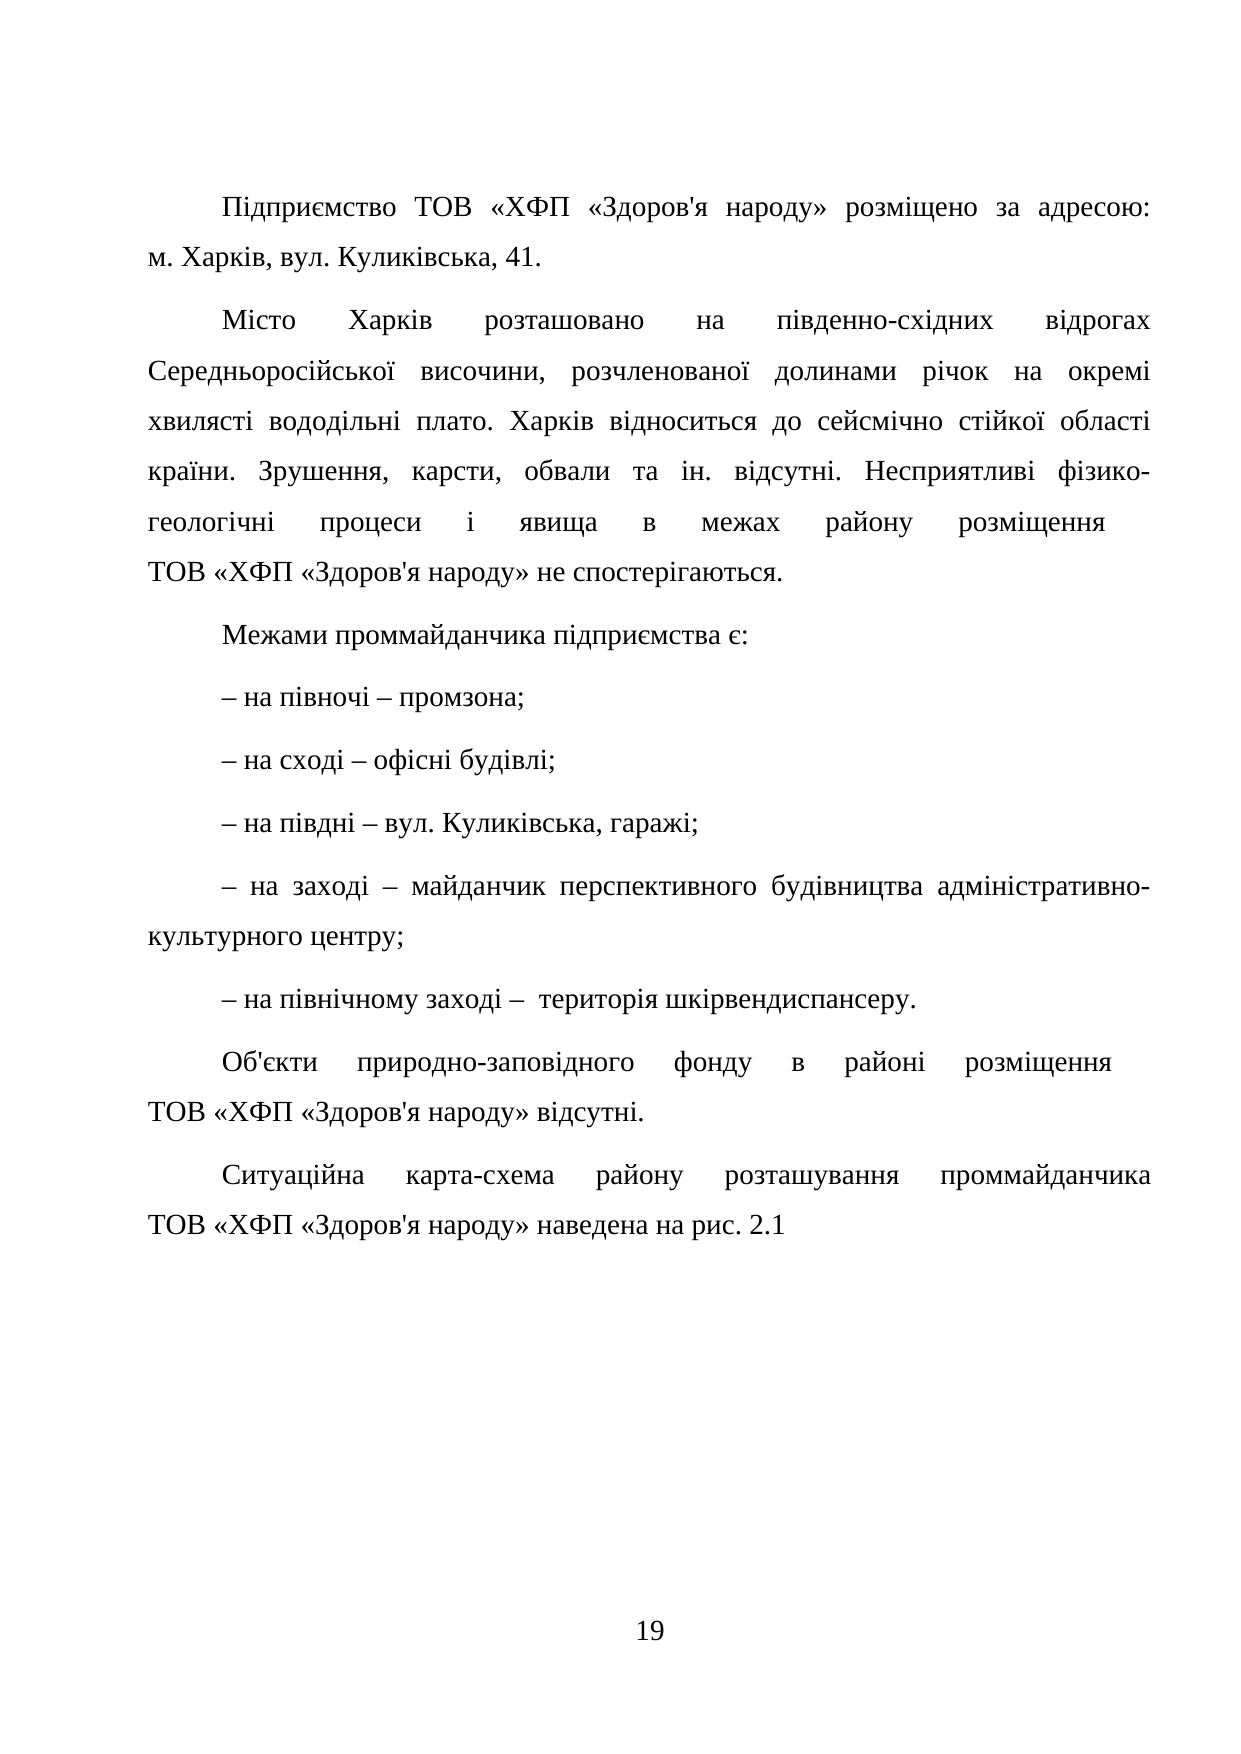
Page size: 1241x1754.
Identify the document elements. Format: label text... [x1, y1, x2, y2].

text – на заході – майданчик перспективного будівництва адміністративно-культурного центру; [148, 868, 1152, 952]
text – на півдні – вул. Куликівська, гаражі; [148, 805, 1152, 839]
text – на півночі – промзона; [148, 679, 1152, 713]
text – на сході – офісні будівлі; [148, 742, 1152, 776]
text Об'єкти природно-заповідного фонду в районі розміщення ТОВ «ХФП «Здоров'я народу» відсутні. [148, 1044, 1152, 1128]
text – на північному заході – територія шкірвендиспансеру. [148, 981, 1152, 1015]
text Підприємство ТОВ «ХФП «Здоров'я народу» розміщено за адресою: м. Харків, вул. Куликівська, 41. [148, 189, 1152, 273]
text Місто Харків розташовано на південно-східних відрогах Середньоросійської височини, розчленованої долинами річок на окремі хвилясті вододільні плато. Харків відноситься до сейсмічно стійкої області країни. Зрушення, карсти, обвали та ін. відсутні. Несприятливі фізико-геологічні процеси і явища в межах району розміщення ТОВ «ХФП «Здоров'я народу» не спостерігаються. [148, 302, 1152, 587]
text Ситуаційна карта-схема району розташування проммайданчика ТОВ «ХФП «Здоров'я народу» наведена на рис. 2.1 [148, 1157, 1152, 1241]
text Межами проммайданчика підприємства є: [148, 617, 1152, 650]
